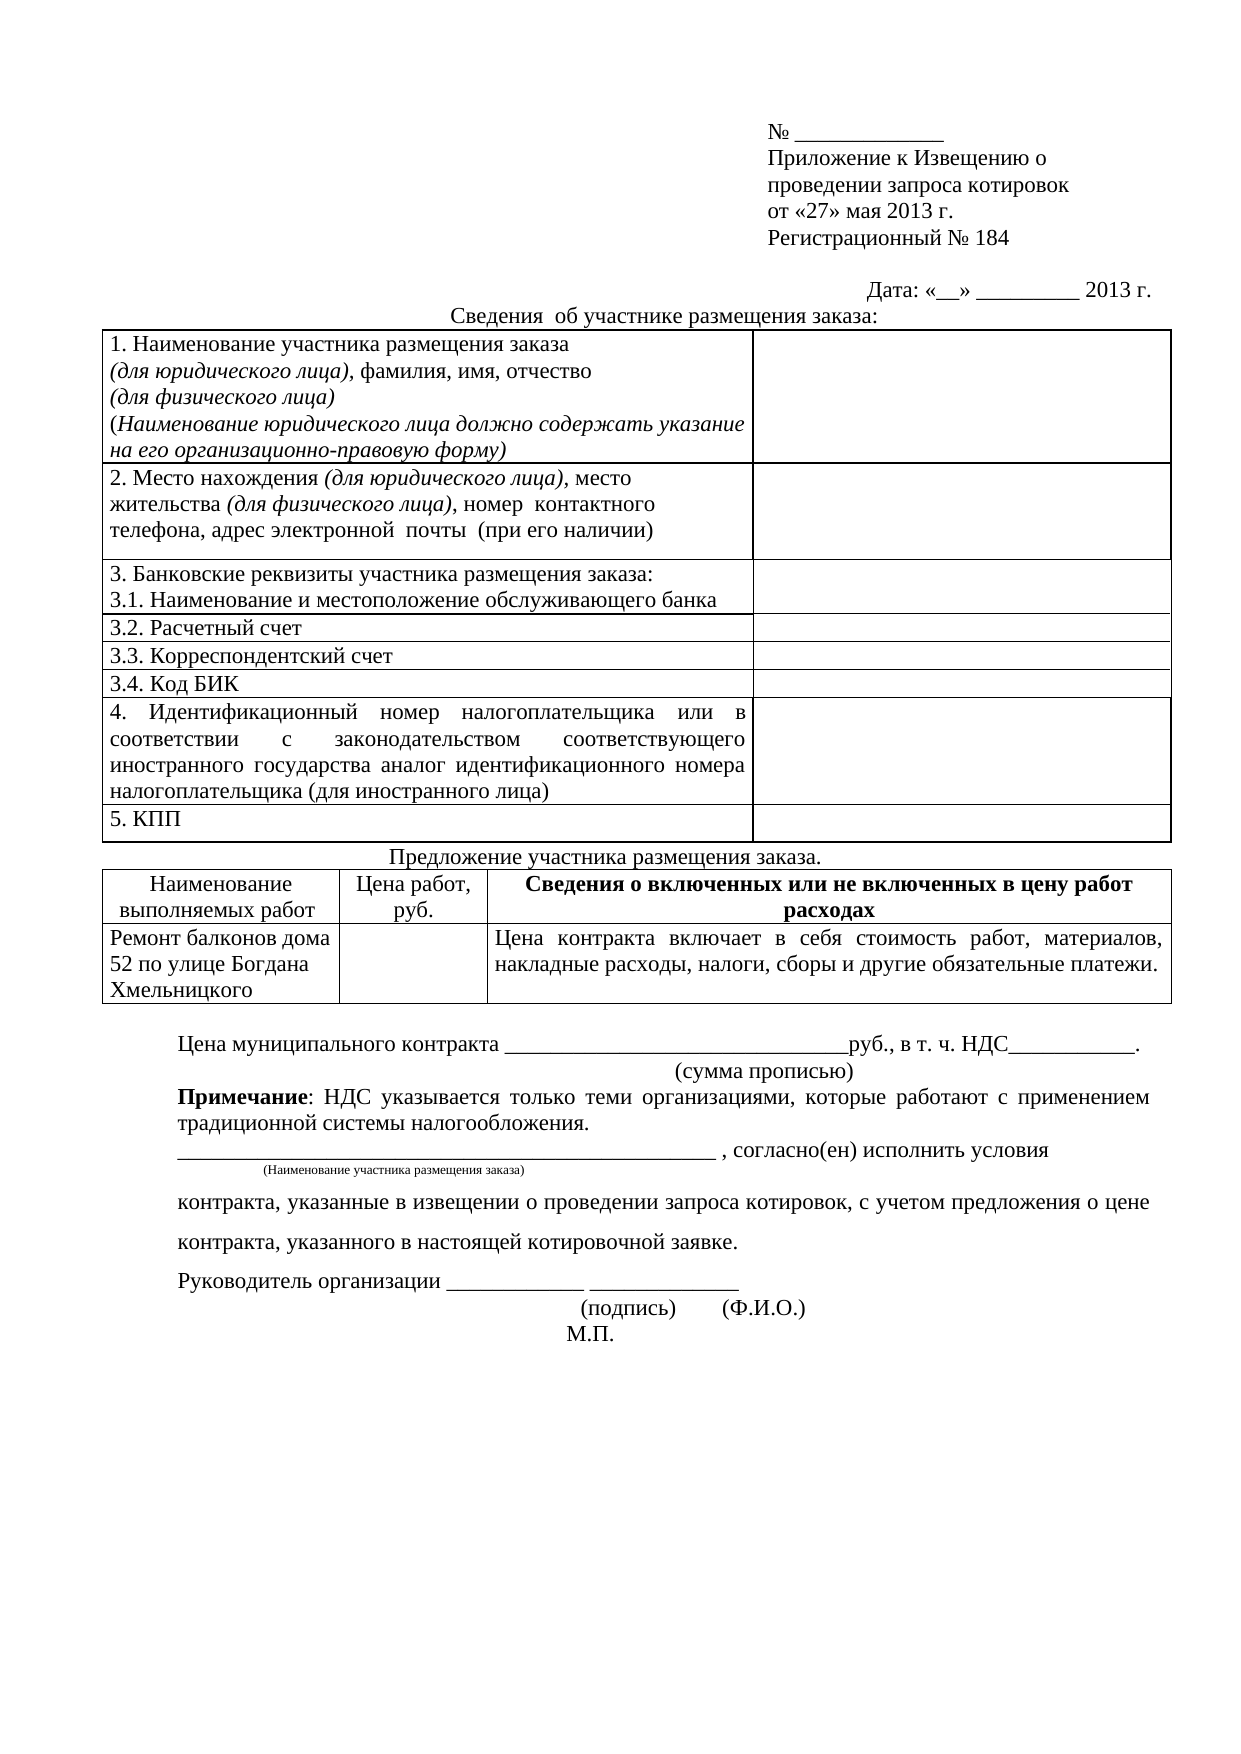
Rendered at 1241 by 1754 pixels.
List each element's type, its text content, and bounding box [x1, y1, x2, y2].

table_cell 5. КПП [103, 805, 752, 841]
text Руководитель организации ____________ _____________ [177, 1267, 1152, 1294]
text (подпись) (Ф.И.О.) [177, 1294, 1152, 1320]
text от «27» мая 2013 г. [767, 197, 1152, 223]
text контракта, указанные в извещении о проведении запроса котировок, с учетом предложения о цене контракта, указанного в настоящей котировочной заявке. [177, 1188, 1152, 1254]
table_cell 3.2. Расчетный счет [103, 615, 753, 641]
table_cell 4. Идентификационный номер налогоплательщика или в соответствии с законодательством соответствующего иностранного государства аналог идентификационного номера налогоплательщика (для иностранного лица) [103, 698, 752, 804]
text Дата: «__» _________ 2013 г. [177, 276, 1152, 303]
text Цена муниципального контракта ______________________________руб., в т. ч. НДС___________. [177, 1030, 1152, 1057]
table_cell 3. Банковские реквизиты участника размещения заказа: 3.1. Наименование и местоположение обслуживающего банка [103, 560, 753, 613]
table_cell [754, 641, 1171, 669]
text № _____________ [767, 118, 1152, 144]
table_cell 2. Место нахождения (для юридического лица), место жительства (для физического лица), номер контактного телефона, адрес электронной почты (при его наличии) [103, 464, 752, 559]
text Регистрационный № 184 [767, 223, 1152, 250]
text Приложение к Извещению о [767, 144, 1152, 171]
text _______________________________________________ , согласно(ен) исполнить условия [177, 1136, 1152, 1162]
table_cell Цена контракта включает в себя стоимость работ, материалов, накладные расходы, налоги, сборы и другие обязательные платежи. [488, 924, 1171, 1003]
text Сведения об участнике размещения заказа: [177, 303, 1152, 329]
table_cell [754, 613, 1171, 641]
table_cell [754, 805, 1170, 841]
table_cell 3.4. Код БИК [103, 670, 753, 697]
text М.П. [177, 1320, 1152, 1346]
table_cell [754, 464, 1170, 559]
table_header 1. Наименование участника размещения заказа (для юридического лица), фамилия, имя, отчество (для физического лица) (Наименование юридического лица должно содержать указание на его организационно-правовую форму) [103, 331, 752, 462]
text (сумма прописью) [177, 1057, 1152, 1083]
table_cell [340, 924, 487, 1003]
table_header Сведения о включенных или не включенных в цену работ расходах [488, 870, 1171, 923]
table_header [754, 331, 1170, 462]
table_header Наименование выполняемых работ [103, 870, 339, 923]
text проведении запроса котировок [767, 171, 1152, 197]
table_cell [754, 698, 1170, 804]
table_cell [754, 669, 1171, 697]
table_cell 3.3. Корреспондентский счет [103, 642, 753, 669]
text Примечание: НДС указывается только теми организациями, которые работают с применением традиционной системы налогообложения. [177, 1083, 1152, 1136]
table_header Цена работ, руб. [340, 870, 487, 923]
text (Наименование участника размещения заказа) [177, 1162, 1152, 1188]
table_cell Ремонт балконов дома 52 по улице Богдана Хмельницкого [103, 924, 339, 1003]
text Предложение участника размещения заказа. [177, 843, 1152, 869]
table_cell [754, 560, 1171, 613]
